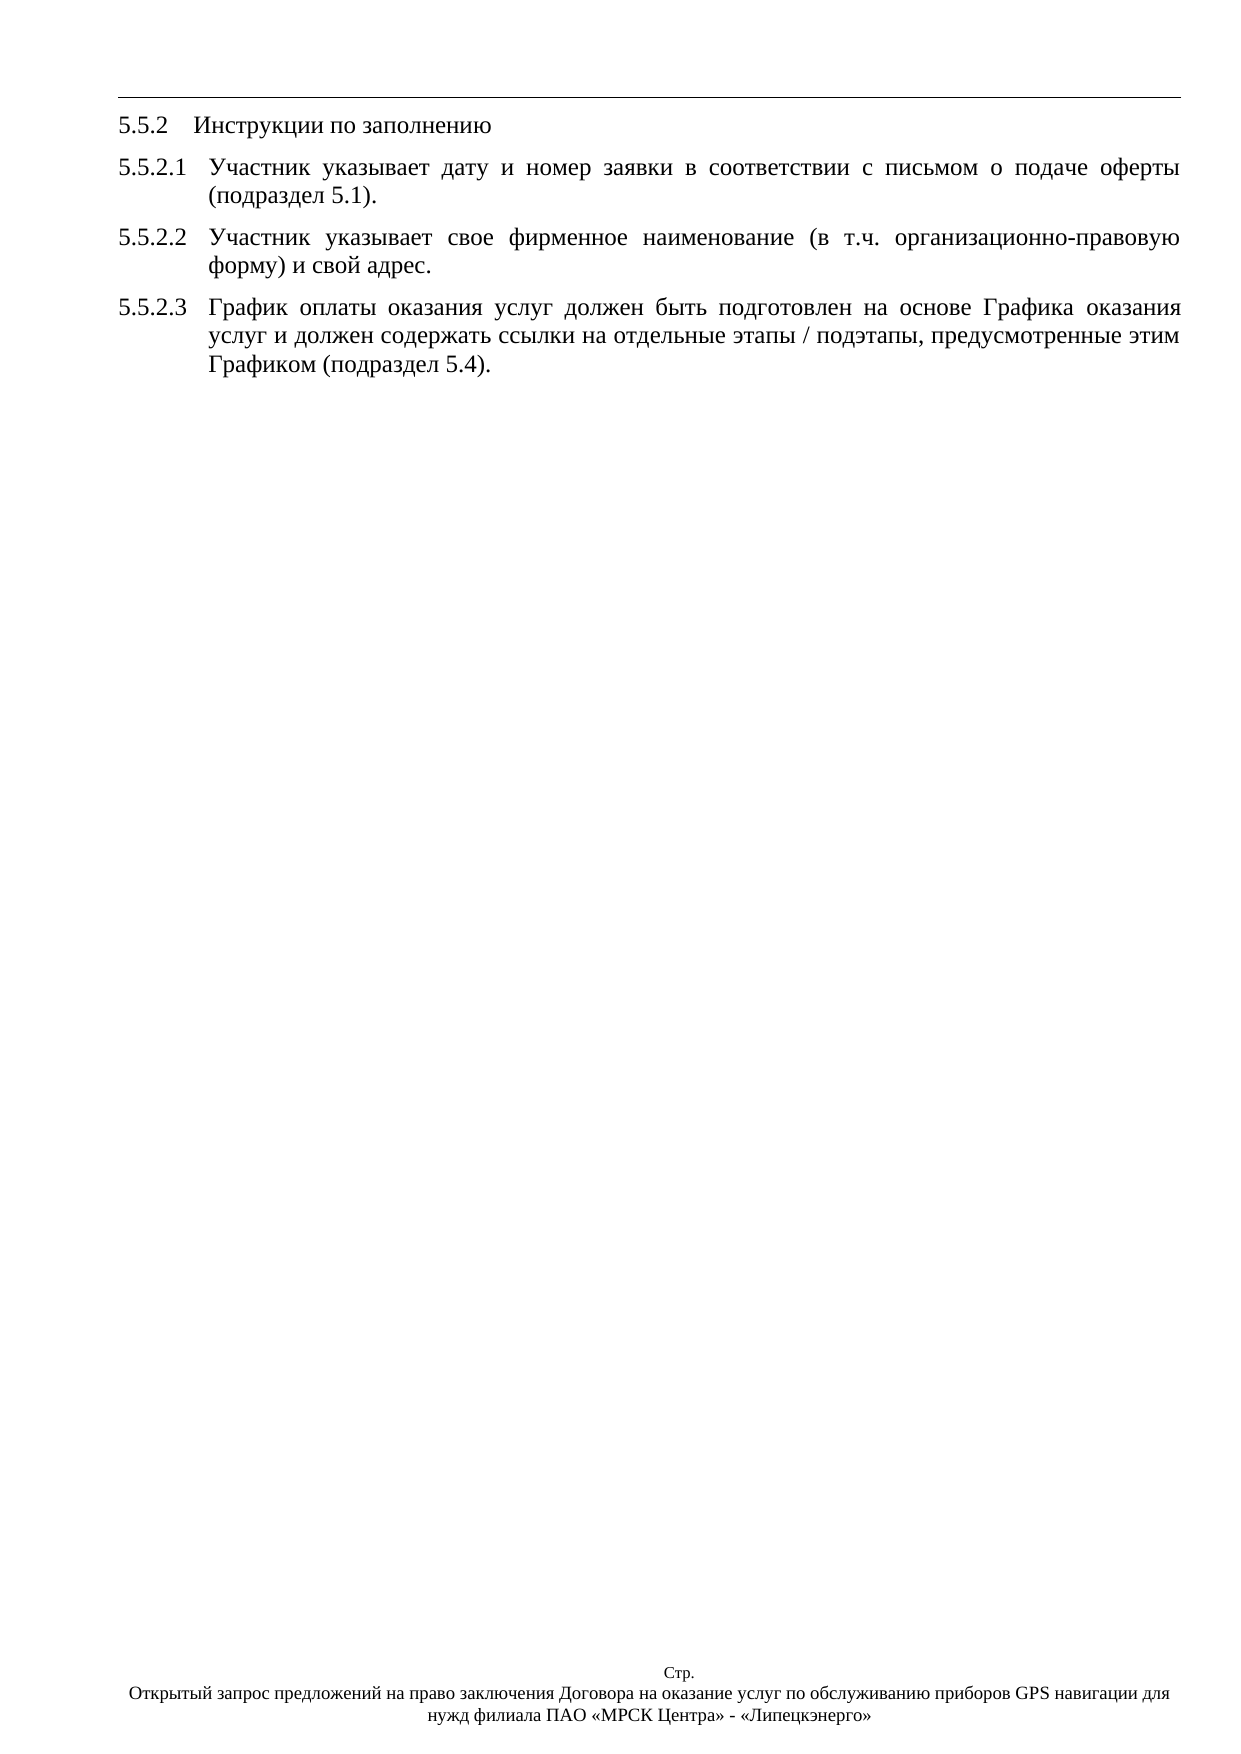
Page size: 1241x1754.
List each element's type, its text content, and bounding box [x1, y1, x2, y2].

list Участник указывает дату и номер заявки в соответствии с письмом о подаче оферты (подраздел 5.1). [118, 152, 1181, 209]
list Участник указывает свое фирменное наименование (в т.ч. организационно-правовую форму) и свой адрес. [118, 222, 1181, 279]
subtitle Инструкции по заполнению [118, 111, 1181, 139]
list График оплаты оказания услуг должен быть подготовлен на основе Графика оказания услуг и должен содержать ссылки на отдельные этапы / подэтапы, предусмотренные этим Графиком (подраздел 5.4). [118, 292, 1181, 378]
